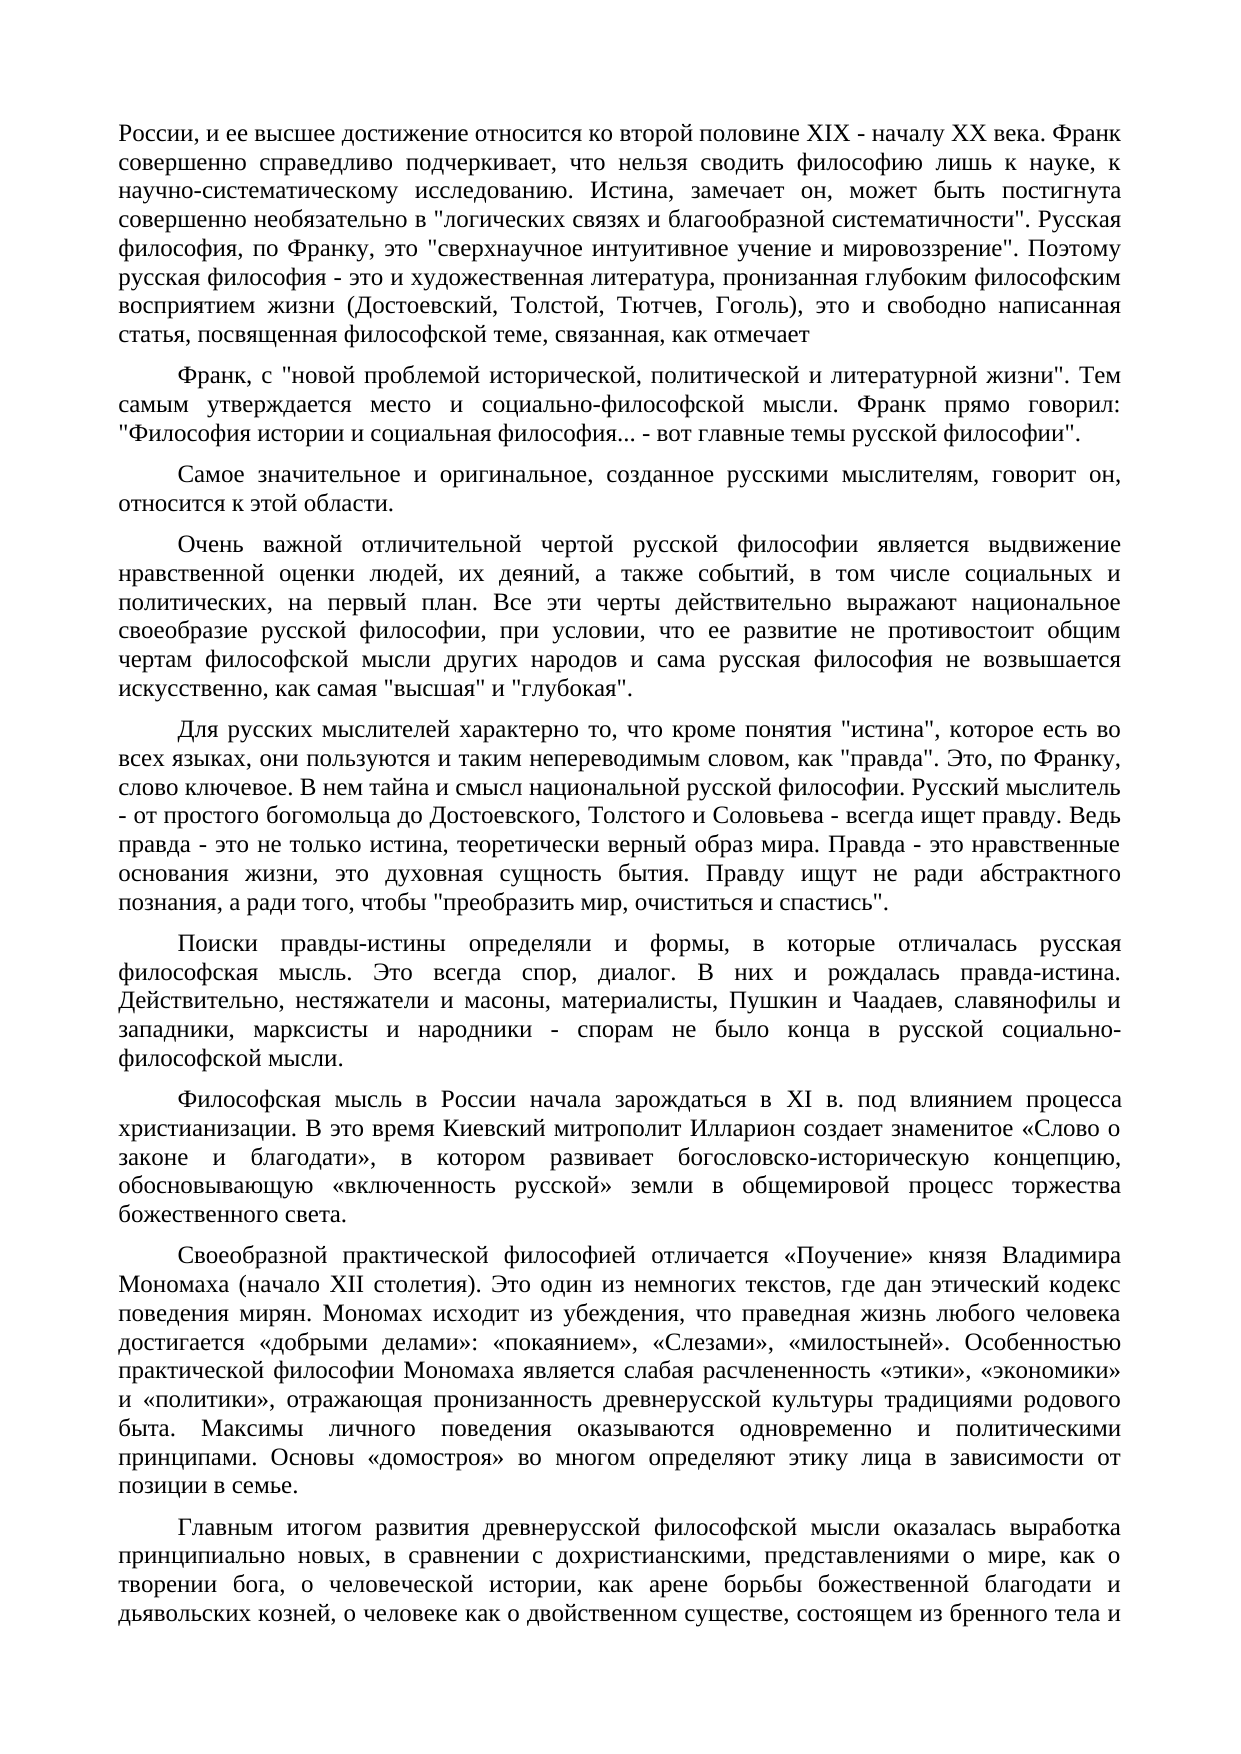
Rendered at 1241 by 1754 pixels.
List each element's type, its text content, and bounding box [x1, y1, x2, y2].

text Очень важной отличительной чертой русской философии является выдвижение нравственной оценки людей, их деяний, а также событий, в том числе социальных и политических, на первый план. Все эти черты действительно выражают национальное своеобразие русской философии, при условии, что ее развитие не противостоит общим чертам философской мысли других народов и сама русская философия не возвышается искусственно, как самая "высшая" и "глубокая". [118, 529, 1122, 702]
text Для русских мыслителей характерно то, что кроме понятия "истина", которое есть во всех языках, они пользуются и таким непереводимым словом, как "правда". Это, по Франку, слово ключевое. В нем тайна и смысл национальной русской философии. Русский мыслитель - от простого богомольца до Достоевского, Толстого и Соловьева - всегда ищет правду. Ведь правда - это не только истина, теоретически верный образ мира. Правда - это нравственные основания жизни, это духовная сущность бытия. Правду ищут не ради абстрактного познания, а ради того, чтобы "преобразить мир, очиститься и спастись". [118, 714, 1122, 916]
text Поиски правды-истины определяли и формы, в которые отличалась русская философская мысль. Это всегда спор, диалог. В них и рождалась правда-истина. Действительно, нестяжатели и масоны, материалисты, Пушкин и Чаадаев, славянофилы и западники, марксисты и народники - спорам не было конца в русской социально- философской мысли. [118, 928, 1122, 1072]
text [118, 118, 1122, 348]
text Франк, с "новой проблемой исторической, политической и литературной жизни". Тем самым утверждается место и социально-философской мысли. Франк прямо говорил: "Философия истории и социальная философия... - вот главные темы русской философии". [118, 361, 1122, 447]
text Своеобразной практической философией отличается «Поучение» князя Владимира Мономаха (начало XII столетия). Это один из немногих текстов, где дан этический кодекс поведения мирян. Мономах исходит из убеждения, что праведная жизнь любого человека достигается «добрыми делами»: «покаянием», «Слезами», «милостыней». Особенностью практической философии Мономаха является слабая расчлененность «этики», «экономики» и «политики», отражающая пронизанность древнерусской культуры традициями родового быта. Максимы личного поведения оказываются одновременно и политическими принципами. Основы «домостроя» во многом определяют этику лица в зависимости от позиции в семье. [118, 1241, 1122, 1499]
text Самое значительное и оригинальное, созданное русскими мыслителям, говорит он, относится к этой области. [118, 459, 1122, 517]
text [118, 1512, 1122, 1627]
text Философская мысль в России начала зарождаться в XI в. под влиянием процесса христианизации. В это время Киевский митрополит Илларион создает знаменитое «Слово о законе и благодати», в котором развивает богословско-историческую концепцию, обосновывающую «включенность русской» земли в общемировой процесс торжества божественного света. [118, 1084, 1122, 1228]
